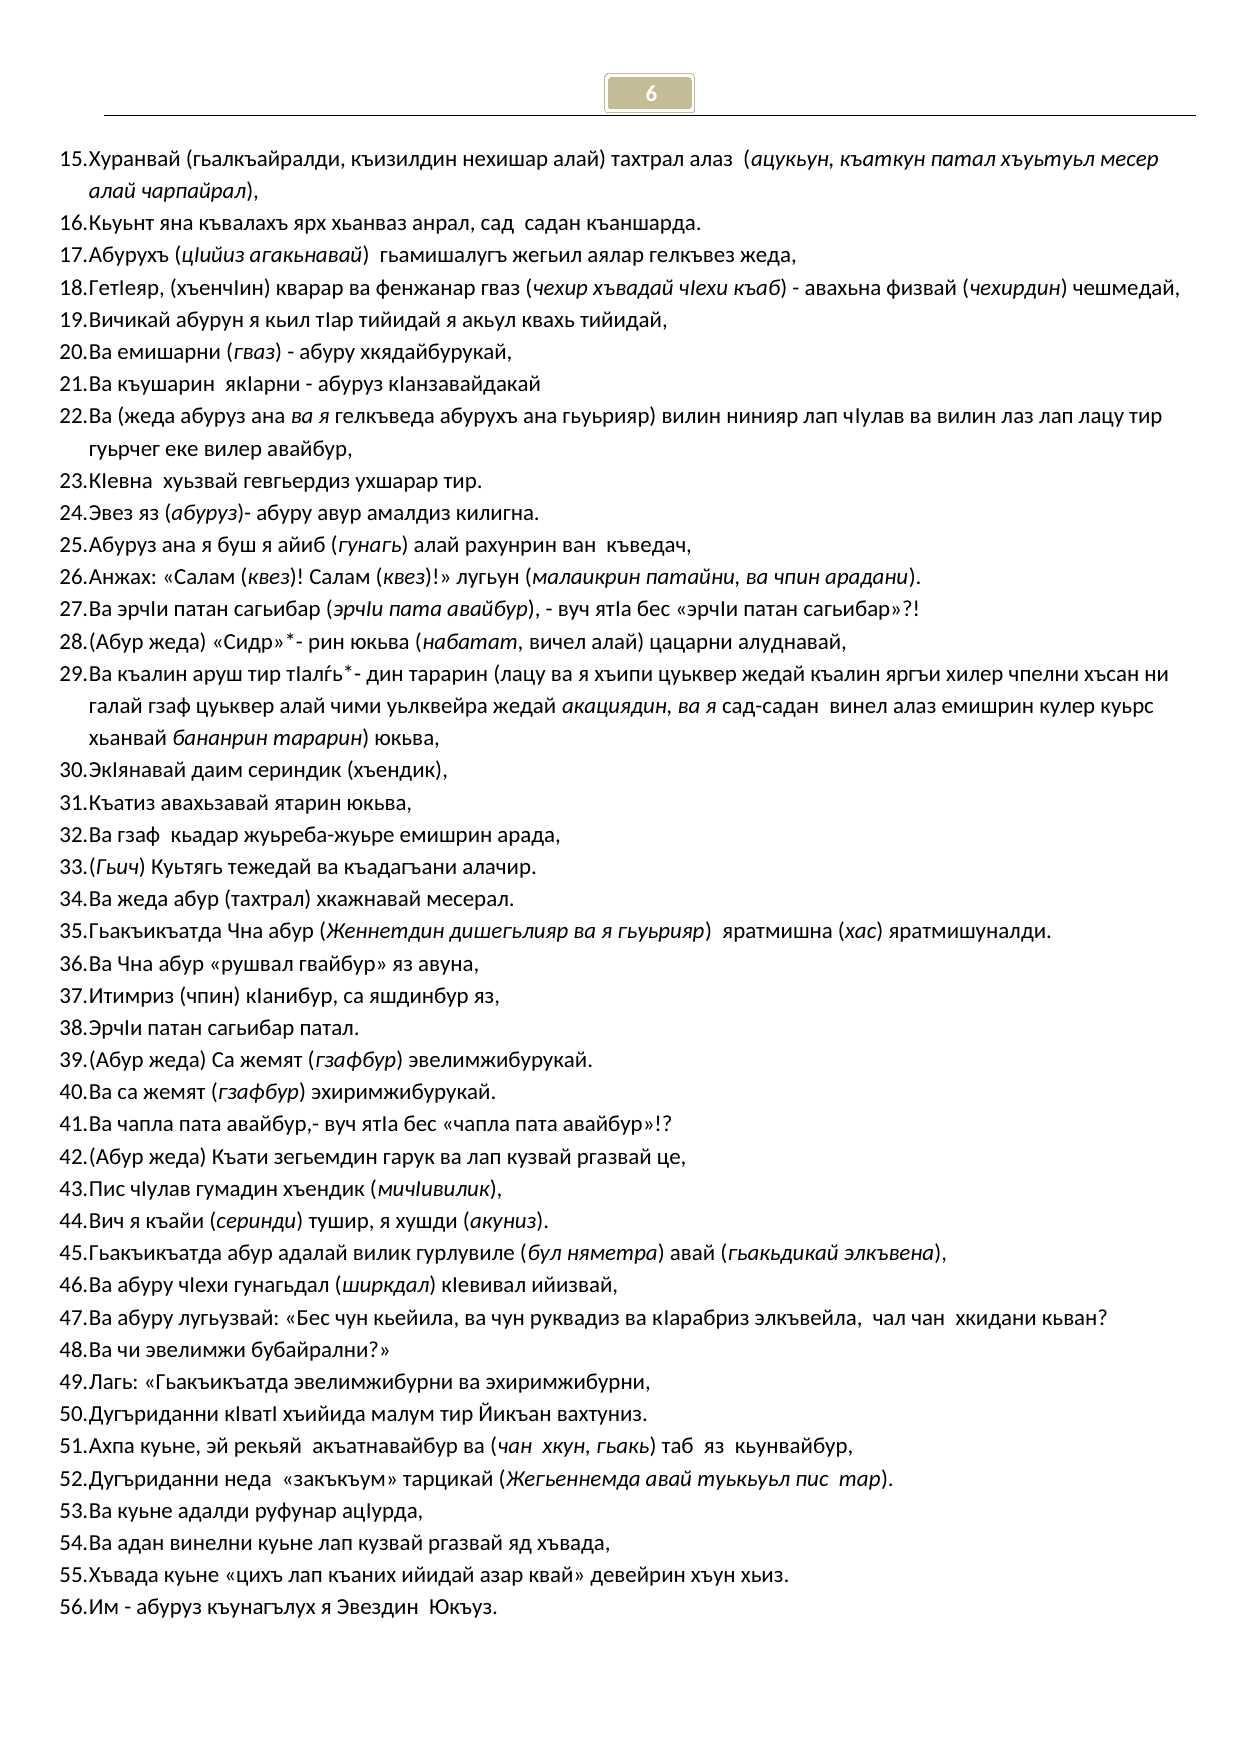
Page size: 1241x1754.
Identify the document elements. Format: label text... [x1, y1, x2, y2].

list Ва чапла пата авайбур,- вуч ятIа бес «чапла пата авайбур»!? [59, 1109, 1196, 1138]
list Итимриз (чпин) кIанибур, са яшдинбур яз, [59, 981, 1196, 1009]
list ГетIеяр, (хъенчIин) кварар ва фенжанар гваз (чехир хъвадай чIехи къаб) - авахьна физвай (чехирдин) чешмедай, [59, 273, 1196, 301]
list Ва эрчIи патан сагьибар (эрчIи пата авайбур), - вуч ятIа бес «эрчIи патан сагьибар»?! [59, 594, 1196, 623]
list (Абур жеда) Къати зегьемдин гарук ва лап кузвай ргазвай це, [59, 1142, 1196, 1170]
list Къатиз авахьзавай ятарин юкьва, [59, 788, 1196, 816]
list Ахпа куьне, эй рекьяй акъатнавайбур ва (чан хкун, гьакь) таб яз кьунвайбур, [59, 1431, 1196, 1459]
list Абурухъ (цIийиз агакьнавай) гьамишалугъ жегьил аялар гелкъвез жеда, [59, 241, 1196, 268]
list Ва Чна абур «рушвал гвайбур» яз авуна, [59, 949, 1196, 977]
list Хуранвай (гьалкъайралди, къизилдин нехишар алай) тахтрал алаз (ацукьун, къаткун патал хъуьтуьл месер алай чарпайрал), [59, 144, 1196, 204]
list Абуруз ана я буш я айиб (гунагь) алай рахунрин ван къведач, [59, 530, 1196, 558]
list Ва абуру чIехи гунагьдал (ширкдал) кIевивал ийизвай, [59, 1271, 1196, 1298]
list Ва абуру лугьузвай: «Бес чун кьейила, ва чун руквадиз ва кIарабриз элкъвейла, чал чан хкидани кьван? [59, 1303, 1196, 1331]
list Кьуьнт яна къвалахъ ярх хьанваз анрал, сад садан къаншарда. [59, 208, 1196, 236]
list Лагь: «Гьакъикъатда эвелимжибурни ва эхиримжибурни, [59, 1367, 1196, 1395]
list Гьакъикъатда абур адалай вилик гурлувиле (бул няметра) авай (гьакьдикай элкъвена), [59, 1238, 1196, 1266]
list Вич я къайи (серинди) тушир, я хушди (акуниз). [59, 1206, 1196, 1234]
list (Гьич) Куьтягь тежедай ва къадагъани алачир. [59, 852, 1196, 880]
list Ва жеда абур (тахтрал) хкажнавай месерал. [59, 884, 1196, 912]
list Ва гзаф кьадар жуьреба-жуьре емишрин арада, [59, 820, 1196, 848]
list (Абур жеда) Са жемят (гзафбур) эвелимжибурукай. [59, 1045, 1196, 1073]
list Ва емишарни (гваз) - абуру хкядайбурукай, [59, 337, 1196, 365]
list Гьакъикъатда Чна абур (Женнетдин дишегьлияр ва я гьуьрияр) яратмишна (хас) яратмишуналди. [59, 916, 1196, 944]
list ЭрчIи патан сагьибар патал. [59, 1013, 1196, 1041]
list Ва чи эвелимжи бубайрални?» [59, 1335, 1196, 1363]
list Анжах: «Салам (квез)! Салам (квез)!» лугьун (малаикрин патайни, ва чпин арадани). [59, 562, 1196, 590]
list Ва адан винелни куьне лап кузвай ргазвай яд хъвада, [59, 1528, 1196, 1556]
list Эвез яз (абуруз)- абуру авур амалдиз килигна. [59, 498, 1196, 526]
list Ва (жеда абуруз ана ва я гелкъведа абурухъ ана гьуьрияр) вилин нинияр лап чIулав ва вилин лаз лап лацу тир гуьрчег еке вилер авайбур, [59, 401, 1196, 462]
list КIевна хуьзвай гевгьердиз ухшарар тир. [59, 466, 1196, 494]
list Дугъриданни кIватI хъийида малум тир Йикъан вахтуниз. [59, 1399, 1196, 1427]
list (Абур жеда) «Сидр»*- рин юкьва (набатат, вичел алай) цацарни алуднавай, [59, 627, 1196, 655]
list ЭкIянавай даим сериндик (хъендик), [59, 756, 1196, 783]
list Ва къушарин якIарни - абуруз кIанзавайдакай [59, 369, 1196, 397]
list Им - абуруз къунагълух я Эвездин Юкъуз. [59, 1592, 1196, 1620]
list Дугъриданни неда «закъкъум» тарцикай (Жегьеннемда авай туькьуьл пис тар). [59, 1464, 1196, 1492]
list Ва къалин аруш тир тIалѓь*- дин тарарин (лацу ва я хъипи цуьквер жедай къалин яргъи хилер чпелни хъсан ни галай гзаф цуьквер алай чими уьлквейра жедай акациядин, ва я сад-садан винел алаз емишрин кулер куьрс хьанвай бананрин тарарин) юкьва, [59, 659, 1196, 751]
list Ва куьне адалди руфунар ацIурда, [59, 1496, 1196, 1524]
list Хъвада куьне «цихъ лап къаних ийидай азар квай» девейрин хъун хьиз. [59, 1560, 1196, 1588]
list Ва са жемят (гзафбур) эхиримжибурукай. [59, 1077, 1196, 1105]
list Вичикай абурун я кьил тIар тийидай я акьул квахь тийидай, [59, 305, 1196, 333]
list Пис чIулав гумадин хъендик (мичIивилик), [59, 1174, 1196, 1202]
